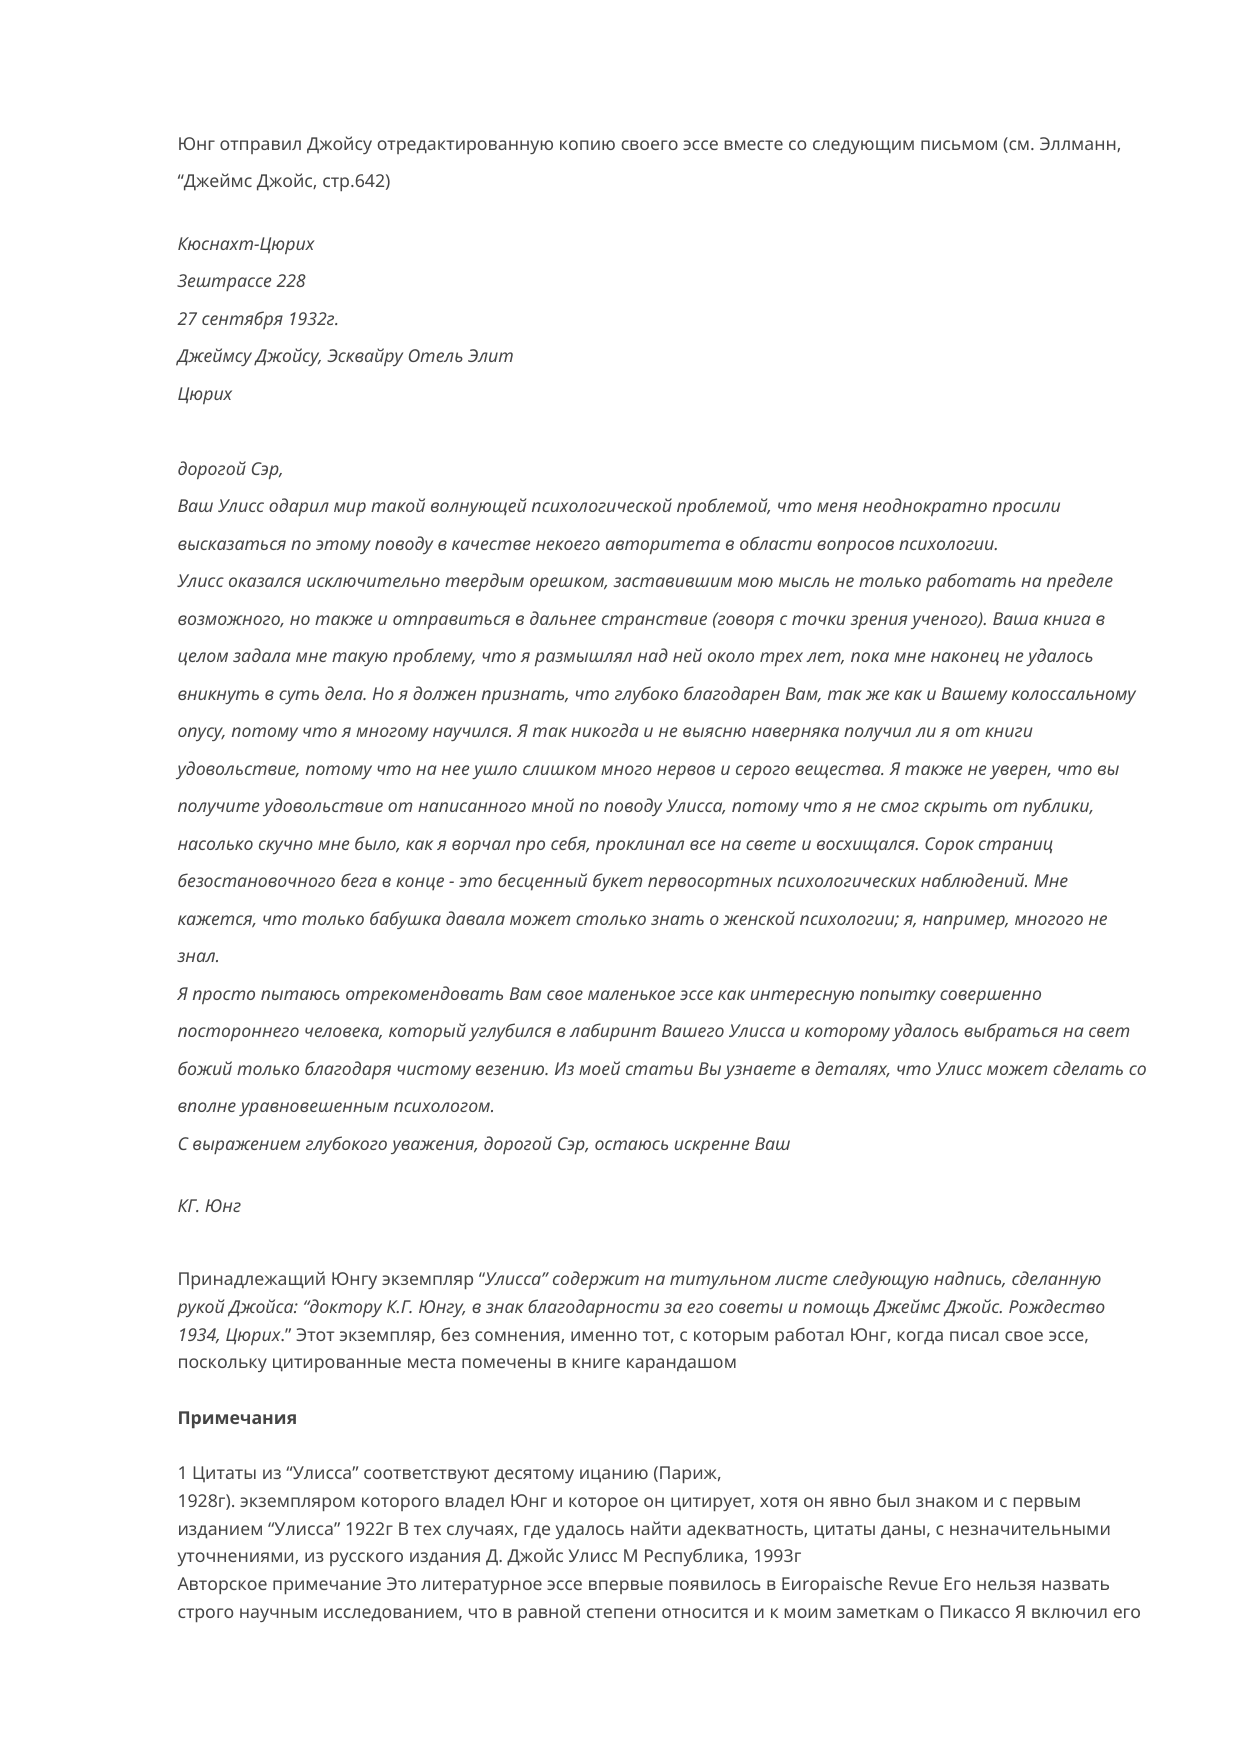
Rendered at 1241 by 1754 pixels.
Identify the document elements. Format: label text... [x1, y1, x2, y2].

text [177, 1239, 1152, 1623]
text Кюснахт-Цюрих Зештрассе 228 27 сентября 1932г. Джеймсу Джойсу, Эсквайру Отель Элит Цюрих дорогой Сэр, [177, 218, 1152, 481]
text КГ. Юнг [177, 1181, 1152, 1218]
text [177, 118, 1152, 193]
text Ваш Улисс одарил мир такой волнующей психологической проблемой, что меня неоднократно просили высказаться по этому поводу в качестве некоего авторитета в области вопросов психологии. Улисс оказался исключительно твердым орешком, заставившим мою мысль не только работать на пределе возможного, но также и отправиться в дальнее странствие (говоря с точки зрения ученого). Ваша книга в целом задала мне такую проблему, что я размышлял над ней около трех лет, пока мне наконец не удалось вникнуть в суть дела. Но я должен признать, что глубоко благодарен Вам, так же как и Вашему колоссальному опусу, потому что я многому научился. Я так никогда и не выясню наверняка получил ли я от книги удовольствие, потому что на нее ушло слишком много нервов и серого вещества. Я также не уверен, что вы получите удовольствие от написанного мной по поводу Улисса, потому что я не смог скрыть от публики, насолько скучно мне было, как я ворчал про себя, проклинал все на свете и восхищался. Сорок страниц безостановочного бега в конце - это бесценный букет первосортных психологических наблюдений. Мне кажется, что только бабушка давала может столько знать о женской психологии; я, например, многого не знал. Я просто пытаюсь отрекомендовать Вам свое маленькое эссе как интересную попытку совершенно постороннего человека, который углубился в лабиринт Вашего Улисса и которому удалось выбраться на свет божий только благодаря чистому везению. Из моей статьи Вы узнаете в деталях, что Улисс может сделать со вполне уравновешенным психологом. С выражением глубокого уважения, дорогой Сэр, остаюсь искренне Ваш [177, 481, 1152, 1156]
